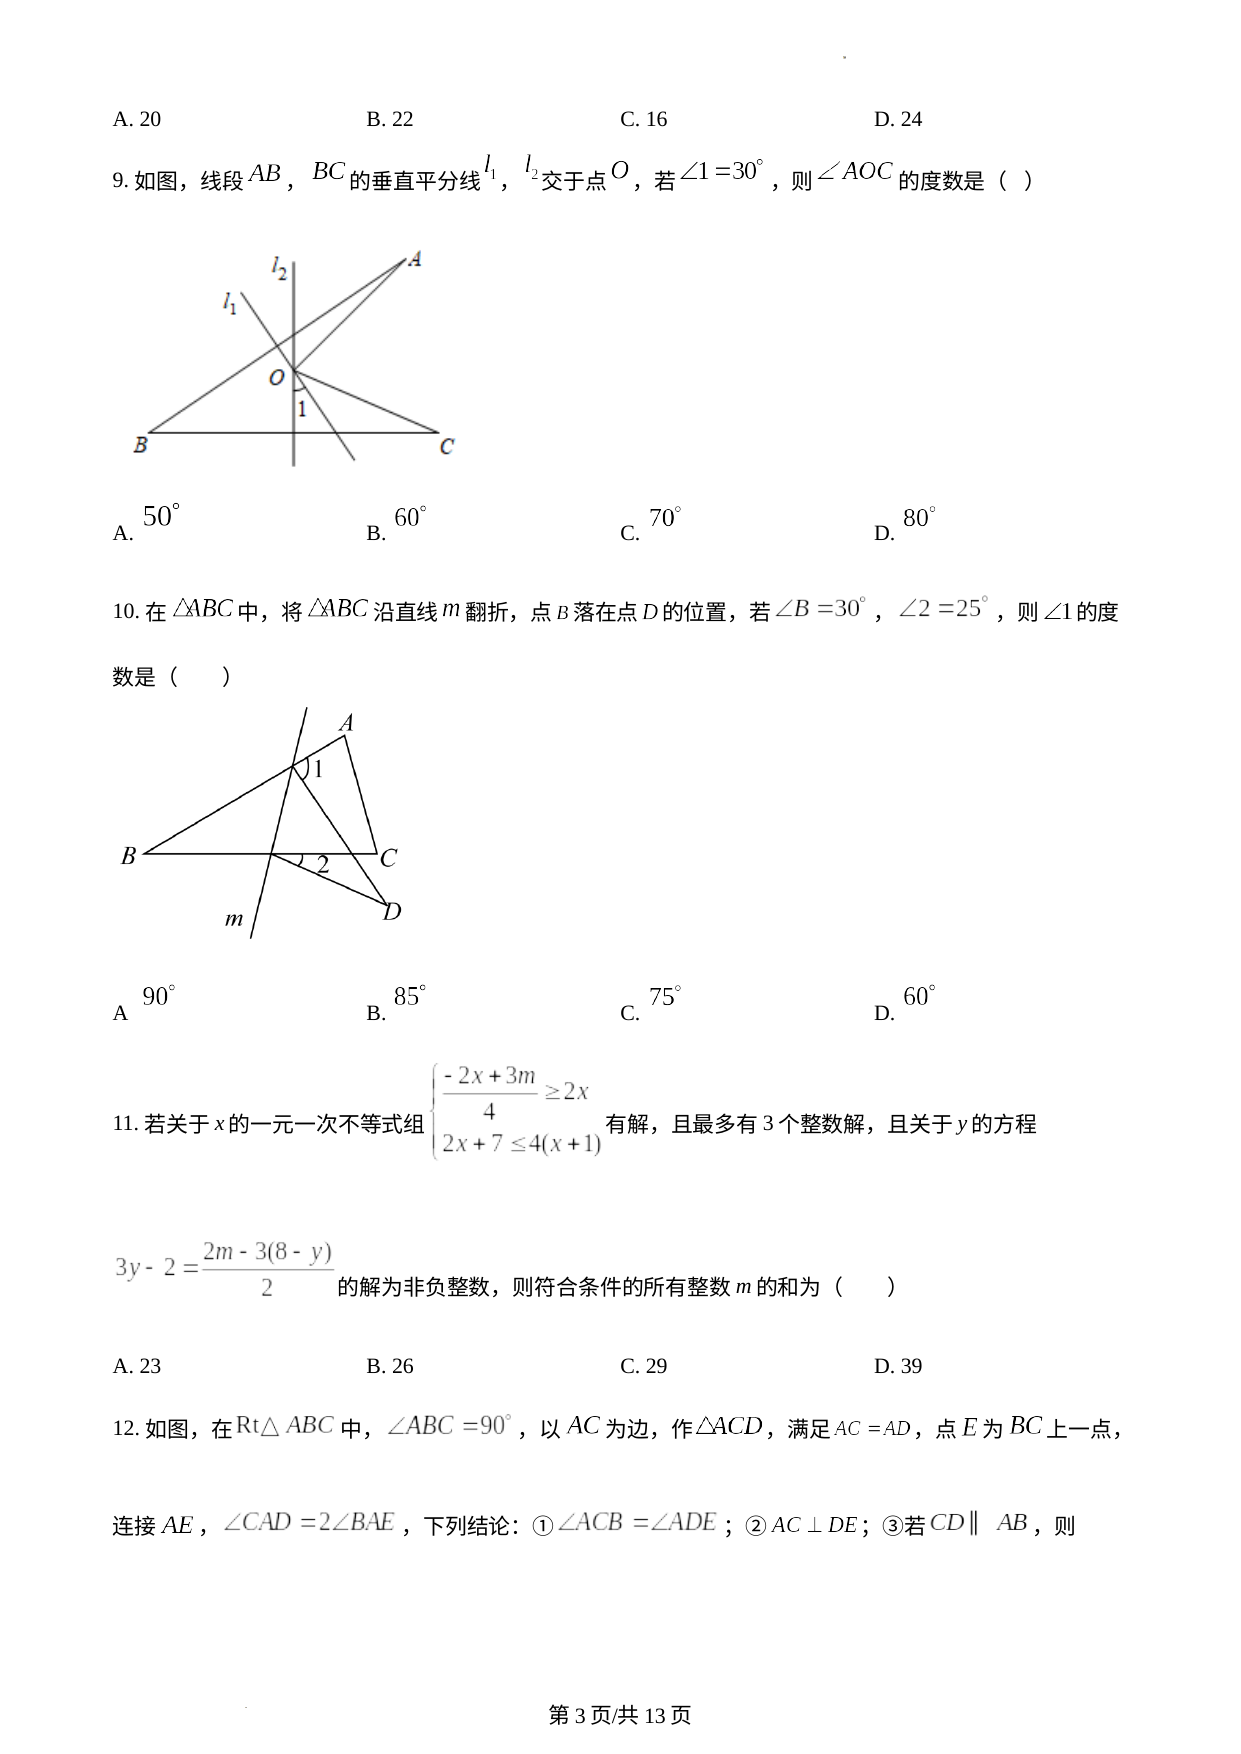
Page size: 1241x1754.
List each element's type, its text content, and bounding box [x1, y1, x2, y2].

text A. 20 B. 22 C. 16 D. 24 [112, 102, 1128, 134]
text 11. 若关于x的一元一次不等式组有解，且最多有3个整数解，且关于y的方程的解为非负整数，则符合条件的所有整数m的和为（ ） [112, 1058, 1128, 1334]
text A. 23 B. 26 C. 29 D. 39 [112, 1350, 1128, 1382]
text A B. C. D. [112, 980, 1128, 1045]
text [112, 1395, 1128, 1557]
text 9. 如图，线段，的垂直平分线，交于点，若，则的度数是（ ） [112, 147, 1128, 212]
picture [112, 227, 479, 481]
text 10. 在中，将沿直线翻折，点落在点的位置，若，，则的度数是（ ） [112, 578, 1128, 692]
picture [112, 707, 408, 939]
text A. B. C. D. [112, 500, 1128, 565]
